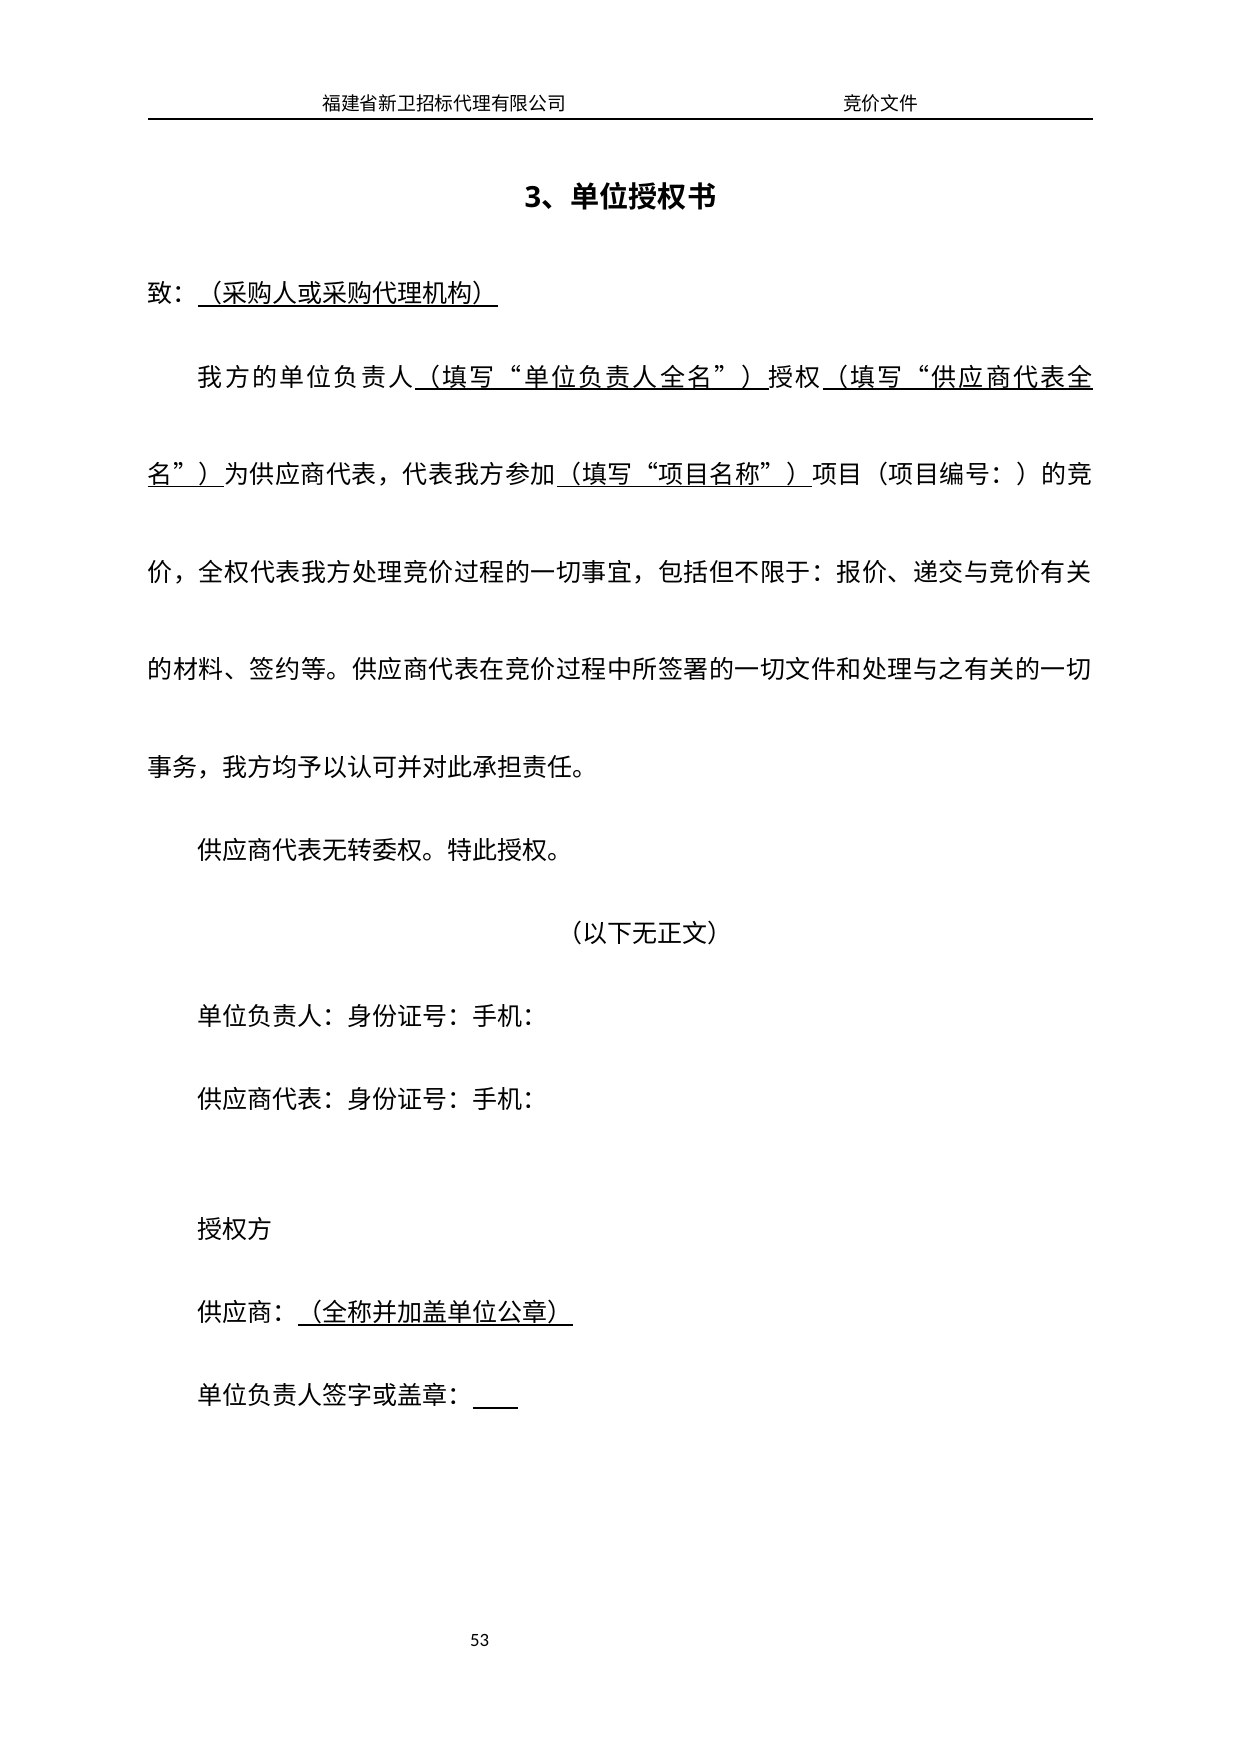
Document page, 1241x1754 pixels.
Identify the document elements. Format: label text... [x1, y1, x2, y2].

text 我方的单位负责人（填写“单位负责人全名”）授权（填写“供应商代表全名”）为供应商代表，代表我方参加（填写“项目名称”）项目（项目编号：）的竞价，全权代表我方处理竞价过程的一切事宜，包括但不限于：报价、递交与竞价有关的材料、签约等。供应商代表在竞价过程中所签署的一切文件和处理与之有关的一切事务，我方均予以认可并对此承担责任。 [148, 343, 1093, 798]
text （以下无正文） [148, 899, 1093, 964]
text 3、单位授权书 [148, 162, 1093, 259]
text 授权方 [148, 1195, 1093, 1260]
text 供应商代表无转委权。特此授权。 [148, 816, 1093, 881]
text 供应商：（全称并加盖单位公章） [148, 1278, 1093, 1343]
text 单位负责人：身份证号：手机： [148, 982, 1093, 1047]
text 供应商代表：身份证号：手机： [148, 1065, 1093, 1179]
text 单位负责人签字或盖章： [148, 1361, 1093, 1573]
text 致：（采购人或采购代理机构） [148, 259, 1093, 324]
